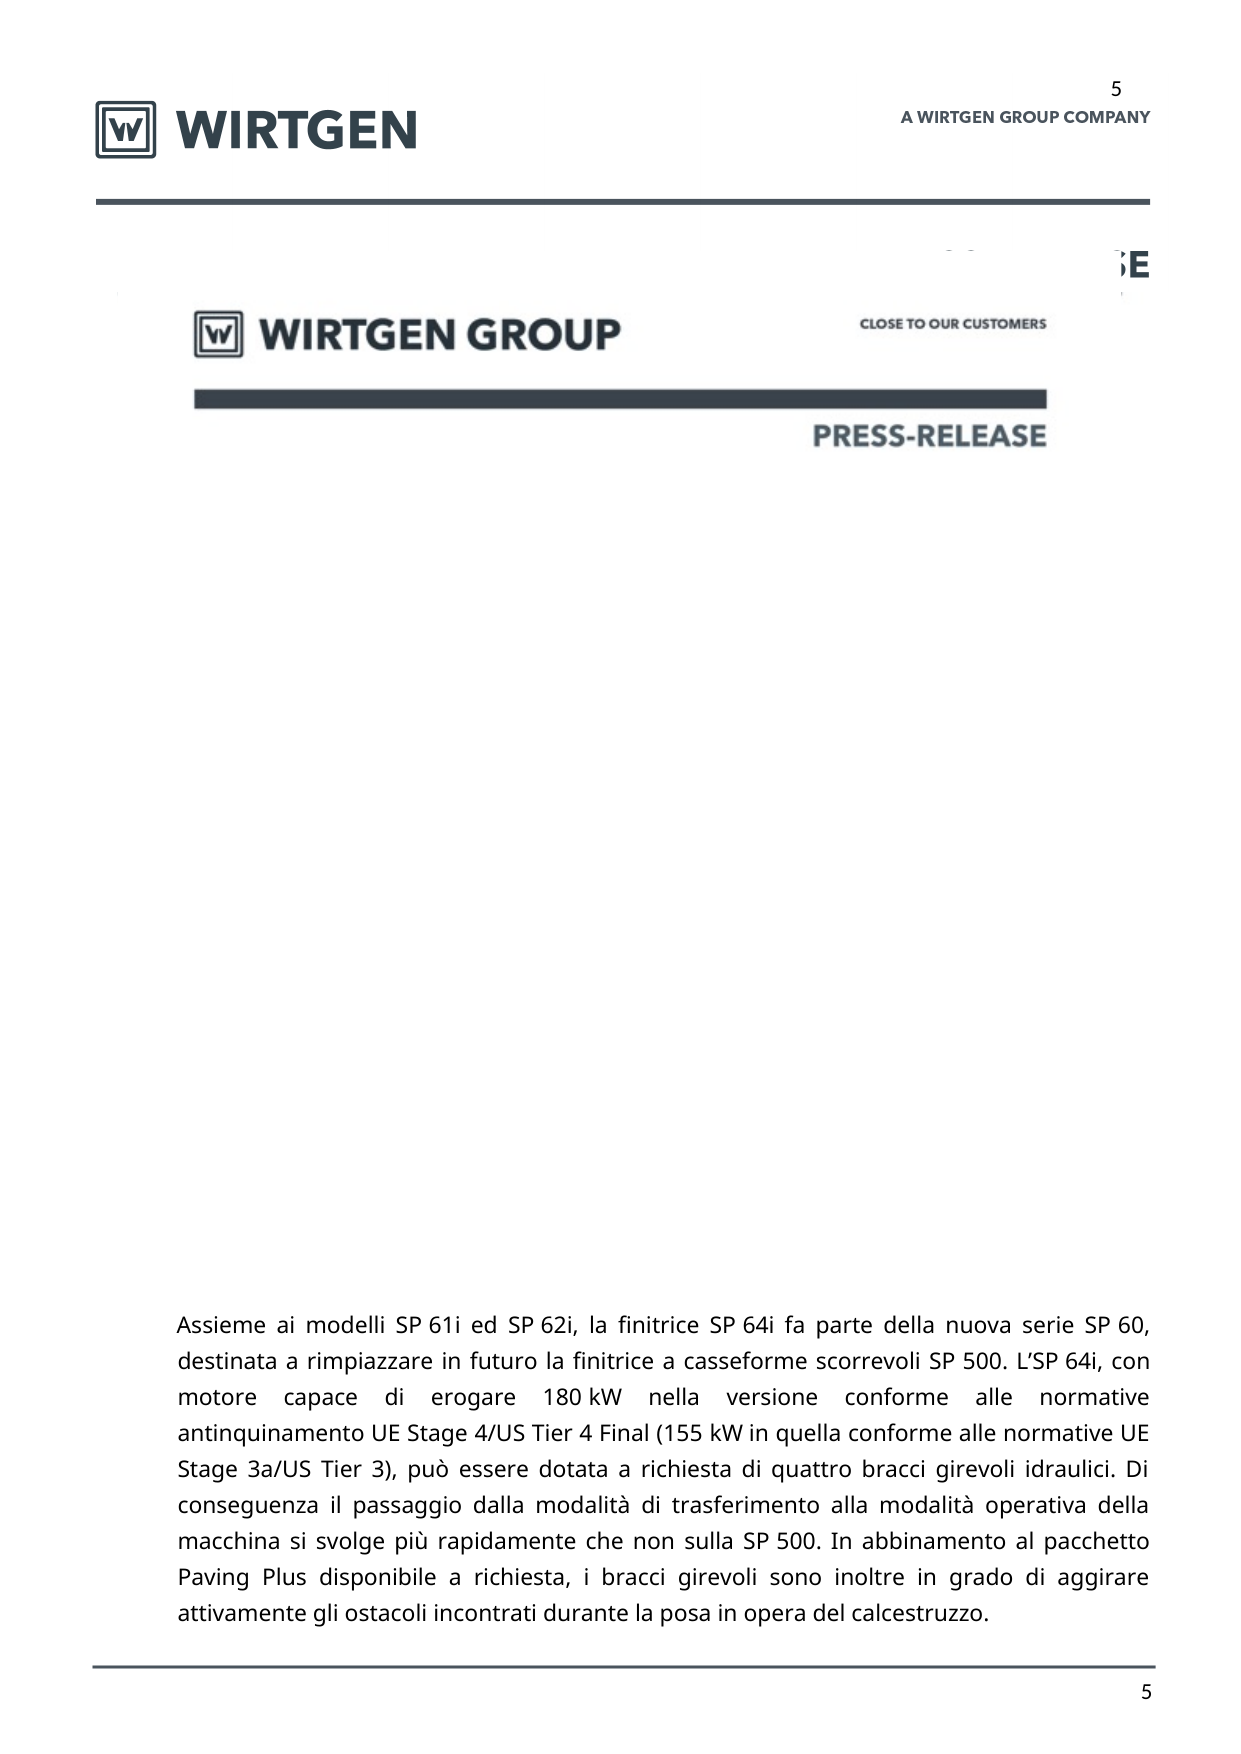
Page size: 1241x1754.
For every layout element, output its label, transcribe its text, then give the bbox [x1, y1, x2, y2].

picture [64, 1657, 1175, 1677]
text Assieme ai modelli SP 61i ed SP 62i, la finitrice SP 64i fa parte della nuova serie SP 60, destinata a rimpiazzare in futuro la finitrice a casseforme scorrevoli SP 500. L’SP 64i, con motore capace di erogare 180 kW nella versione conforme alle normative antinquinamento UE Stage 4/US Tier 4 Final (155 kW in quella conforme alle normative UE Stage 3a/US Tier 3), può essere dotata a richiesta di quattro bracci girevoli idraulici. Di conseguenza il passaggio dalla modalità di trasferimento alla modalità operativa della macchina si svolge più rapidamente che non sulla SP 500. In abbinamento al pacchetto Paving Plus disponibile a richiesta, i bracci girevoli sono inoltre in grado di aggirare attivamente gli ostacoli incontrati durante la posa in opera del calcestruzzo. [176, 1309, 1150, 1628]
picture [76, 73, 1169, 1309]
